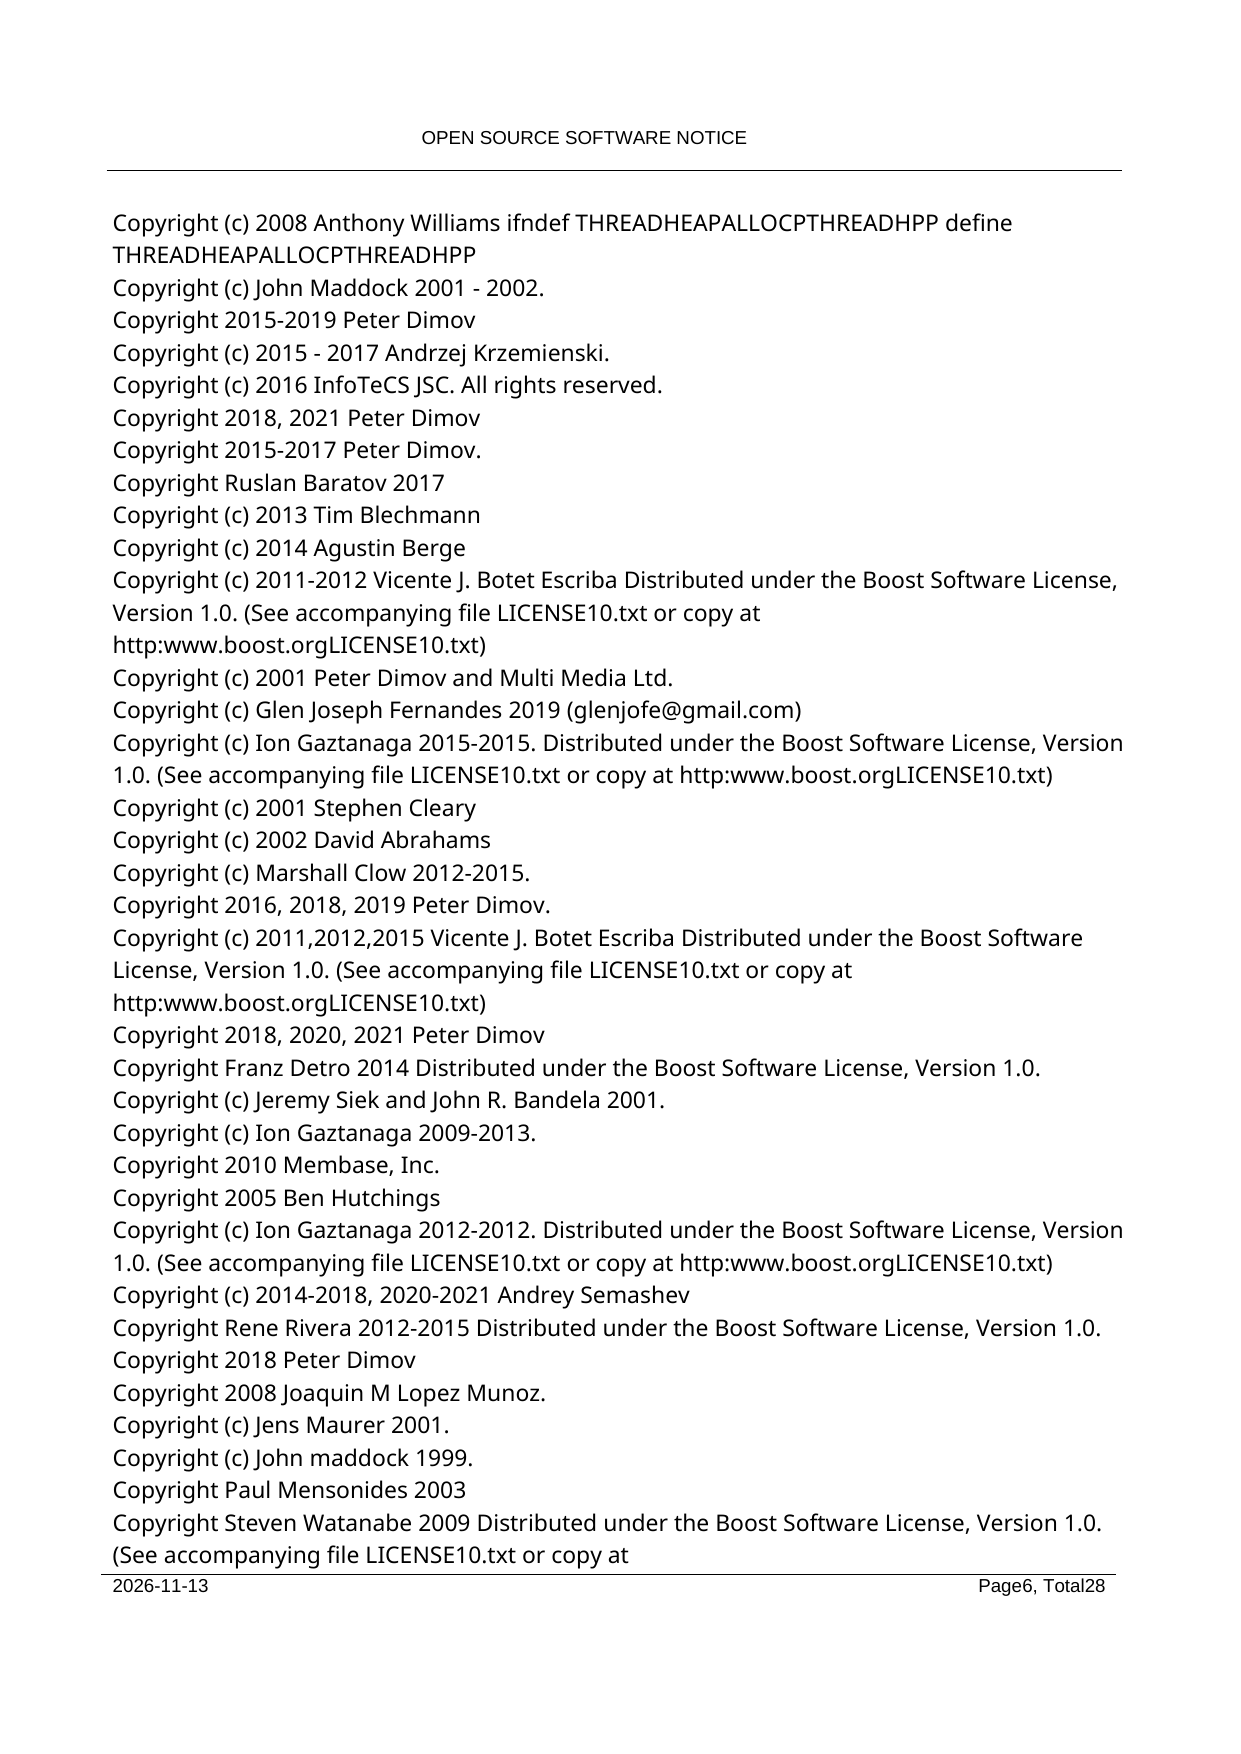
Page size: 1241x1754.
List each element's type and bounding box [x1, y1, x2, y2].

text [112, 206, 1128, 1571]
